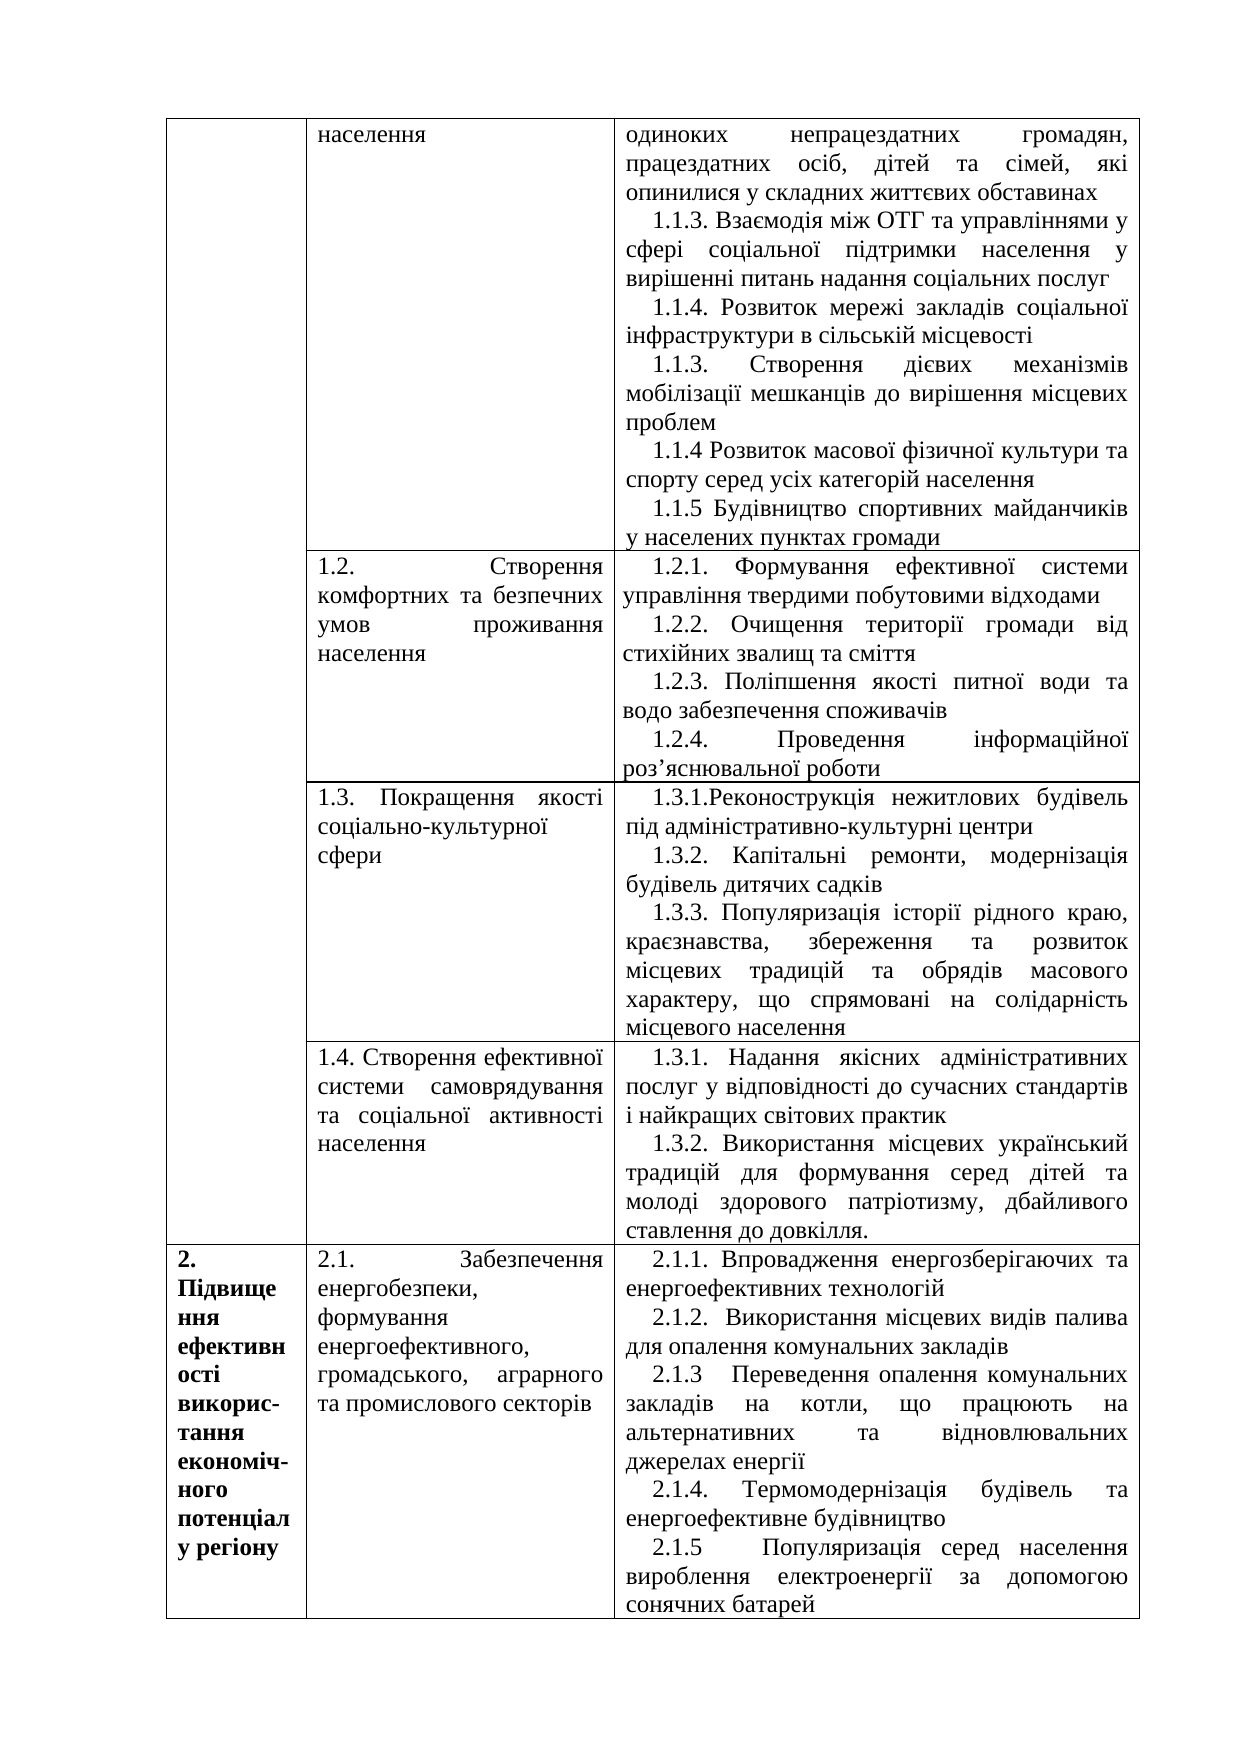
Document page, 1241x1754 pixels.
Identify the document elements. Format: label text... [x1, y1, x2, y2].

table_cell 1.3.1.Реконострукція нежитлових будівель під адміністративно-культурні центри 1.3.2. Капітальні ремонти, модернізація будівель дитячих садків 1.3.3. Популяризація історії рідного краю, краєзнавства, збереження та розвиток місцевих традицій та обрядів масового характеру, що спрямовані на солідарність місцевого населення [615, 783, 1139, 1041]
table_cell 1.3.1. Надання якісних адміністративних послуг у відповідності до сучасних стандартів і найкращих світових практик 1.3.2. Використання місцевих український традицій для формування серед дітей та молоді здорового патріотизму, дбайливого ставлення до довкілля. [615, 1042, 1139, 1243]
table_cell 1.4. Створення ефективної системи самоврядування та соціальної активності населення [307, 1042, 614, 1243]
table_cell 1.2.1. Формування ефективної системи управління твердими побутовими відходами 1.2.2. Очищення території громади від стихійних звалищ та сміття 1.2.3. Поліпшення якості питної води та водо забезпечення споживачів 1.2.4. Проведення інформаційної роз’яснювальної роботи [615, 551, 1139, 781]
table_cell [167, 119, 306, 1243]
table_cell 1.2. Створення комфортних та безпечних умов проживання населення [307, 551, 614, 781]
table_cell 2.1.1. Впровадження енергозберігаючих та енергоефективних технологій 2.1.2. Використання місцевих видів палива для опалення комунальних закладів 2.1.3 Переведення опалення комунальних закладів на котли, що працюють на альтернативних та відновлювальних джерелах енергії 2.1.4. Термомодернізація будівель та енергоефективне будівництво 2.1.5 Популяризація серед населення вироблення електроенергії за допомогою сонячних батарей [615, 1245, 1139, 1618]
table_cell 2. Підвищення ефективності використання економіч-ного потенціалу регіону [167, 1245, 306, 1618]
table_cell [615, 119, 1139, 550]
table_cell 2.1. Забезпечення енергобезпеки, формування енергоефективного, громадського, аграрного та промислового секторів [307, 1245, 614, 1618]
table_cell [307, 119, 614, 550]
table_cell 1.3. Покращення якості соціально-культурної сфери [307, 783, 614, 1041]
